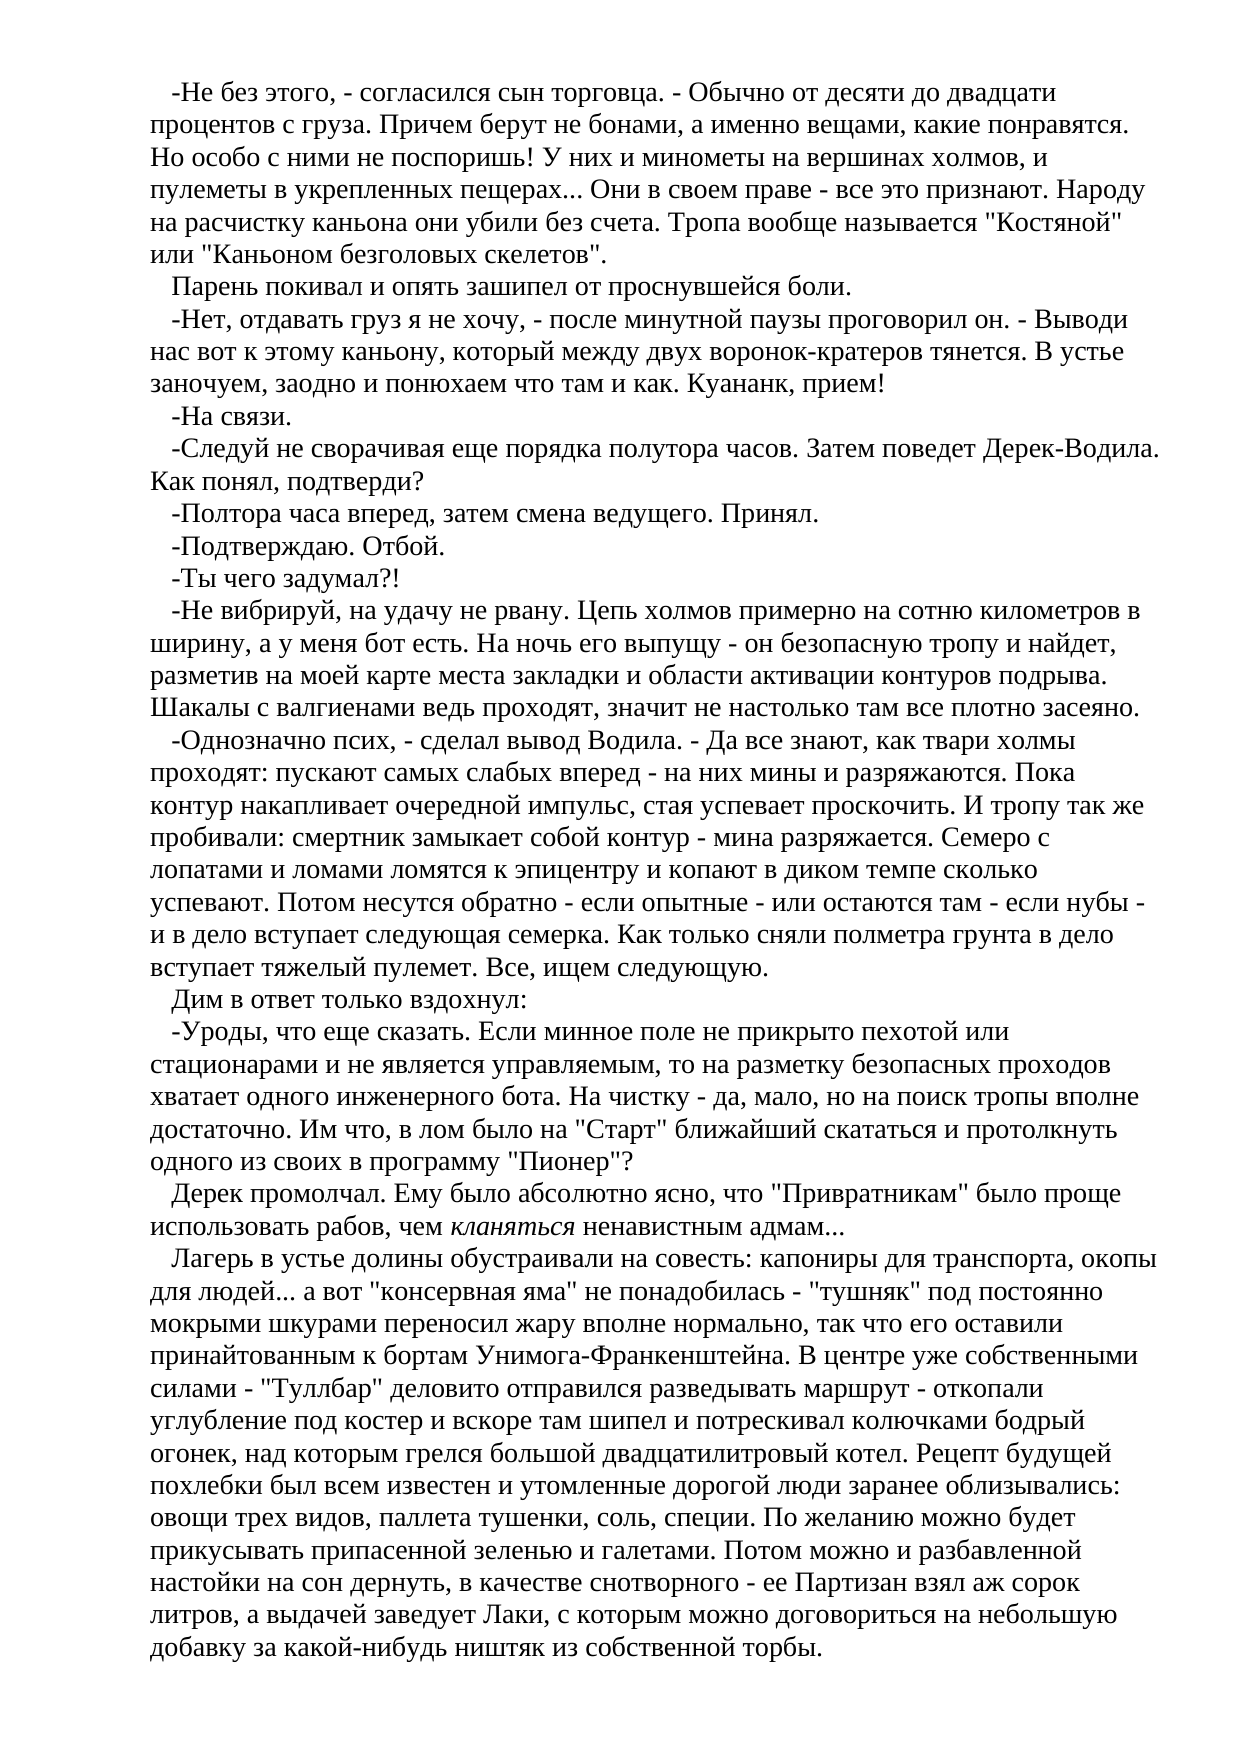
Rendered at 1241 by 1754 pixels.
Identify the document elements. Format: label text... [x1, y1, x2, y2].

text -Однозначно псих, - сделал вывод Водила. - Да все знают, как твари холмы проходят: пускают самых слабых вперед - на них мины и разряжаются. Пока контур накапливает очередной импульс, стая успевает проскочить. И тропу так же пробивали: смертник замыкает собой контур - мина разряжается. Семеро с лопатами и ломами ломятся к эпицентру и копают в диком темпе сколько успевают. Потом несутся обратно - если опытные - или остаются там - если нубы - и в дело вступает следующая семерка. Как только сняли полметра грунта в дело вступает тяжелый пулемет. Все, ищем следующую. [150, 723, 1165, 982]
text -Нет, отдавать груз я не хочу, - после минутной паузы проговорил он. - Выводи нас вот к этому каньону, который между двух воронок-кратеров тянется. В устье заночуем, заодно и понюхаем что там и как. Куананк, прием! [150, 302, 1165, 399]
text Лагерь в устье долины обустраивали на совесть: капониры для транспорта, окопы для людей... а вот "консервная яма" не понадобилась - "тушняк" под постоянно мокрыми шкурами переносил жару вполне нормально, так что его оставили принайтованным к бортам Унимога-Франкенштейна. В центре уже собственными силами - "Туллбар" деловито отправился разведывать маршрут - откопали углубление под костер и вскоре там шипел и потрескивал колючками бодрый огонек, над которым грелся большой двадцатилитровый котел. Рецепт будущей похлебки был всем известен и утомленные дорогой люди заранее облизывались: овощи трех видов, паллета тушенки, соль, специи. По желанию можно будет прикусывать припасенной зеленью и галетами. Потом можно и разбавленной настойки на сон дернуть, в качестве снотворного - ее Партизан взял аж сорок литров, а выдачей заведует Лаки, с которым можно договориться на небольшую добавку за какой-нибудь ништяк из собственной торбы. [150, 1241, 1165, 1662]
text Дим в ответ только вздохнул: [150, 982, 1165, 1014]
text -Подтверждаю. Отбой. [150, 528, 1165, 561]
text -Полтора часа вперед, затем смена ведущего. Принял. [150, 496, 1165, 528]
text -Ты чего задумал?! [150, 561, 1165, 593]
text -Следуй не сворачивая еще порядка полутора часов. Затем поведет Дерек-Водила. Как понял, подтверди? [150, 431, 1165, 496]
text -На связи. [150, 399, 1165, 431]
text -Не вибрируй, на удачу не рвану. Цепь холмов примерно на сотню километров в ширину, а у меня бот есть. На ночь его выпущу - он безопасную тропу и найдет, разметив на моей карте места закладки и области активации контуров подрыва. Шакалы с валгиенами ведь проходят, значит не настолько там все плотно засеяно. [150, 593, 1165, 723]
text Дерек промолчал. Ему было абсолютно ясно, что "Привратникам" было проще использовать рабов, чем кланяться ненавистным адмам... [150, 1176, 1165, 1241]
text -Не без этого, - согласился сын торговца. - Обычно от десяти до двадцати процентов с груза. Причем берут не бонами, а именно вещами, какие понравятся. Но особо с ними не поспоришь! У них и минометы на вершинах холмов, и пулеметы в укрепленных пещерах... Они в своем праве - все это признают. Народу на расчистку каньона они убили без счета. Тропа вообще называется "Костяной" или "Каньоном безголовых скелетов". [150, 75, 1165, 269]
text -Уроды, что еще сказать. Если минное поле не прикрыто пехотой или стационарами и не является управляемым, то на разметку безопасных проходов хватает одного инженерного бота. На чистку - да, мало, но на поиск тропы вполне достаточно. Им что, в лом было на "Старт" ближайший скататься и протолкнуть одного из своих в программу "Пионер"? [150, 1014, 1165, 1176]
text Парень покивал и опять зашипел от проснувшейся боли. [150, 269, 1165, 302]
